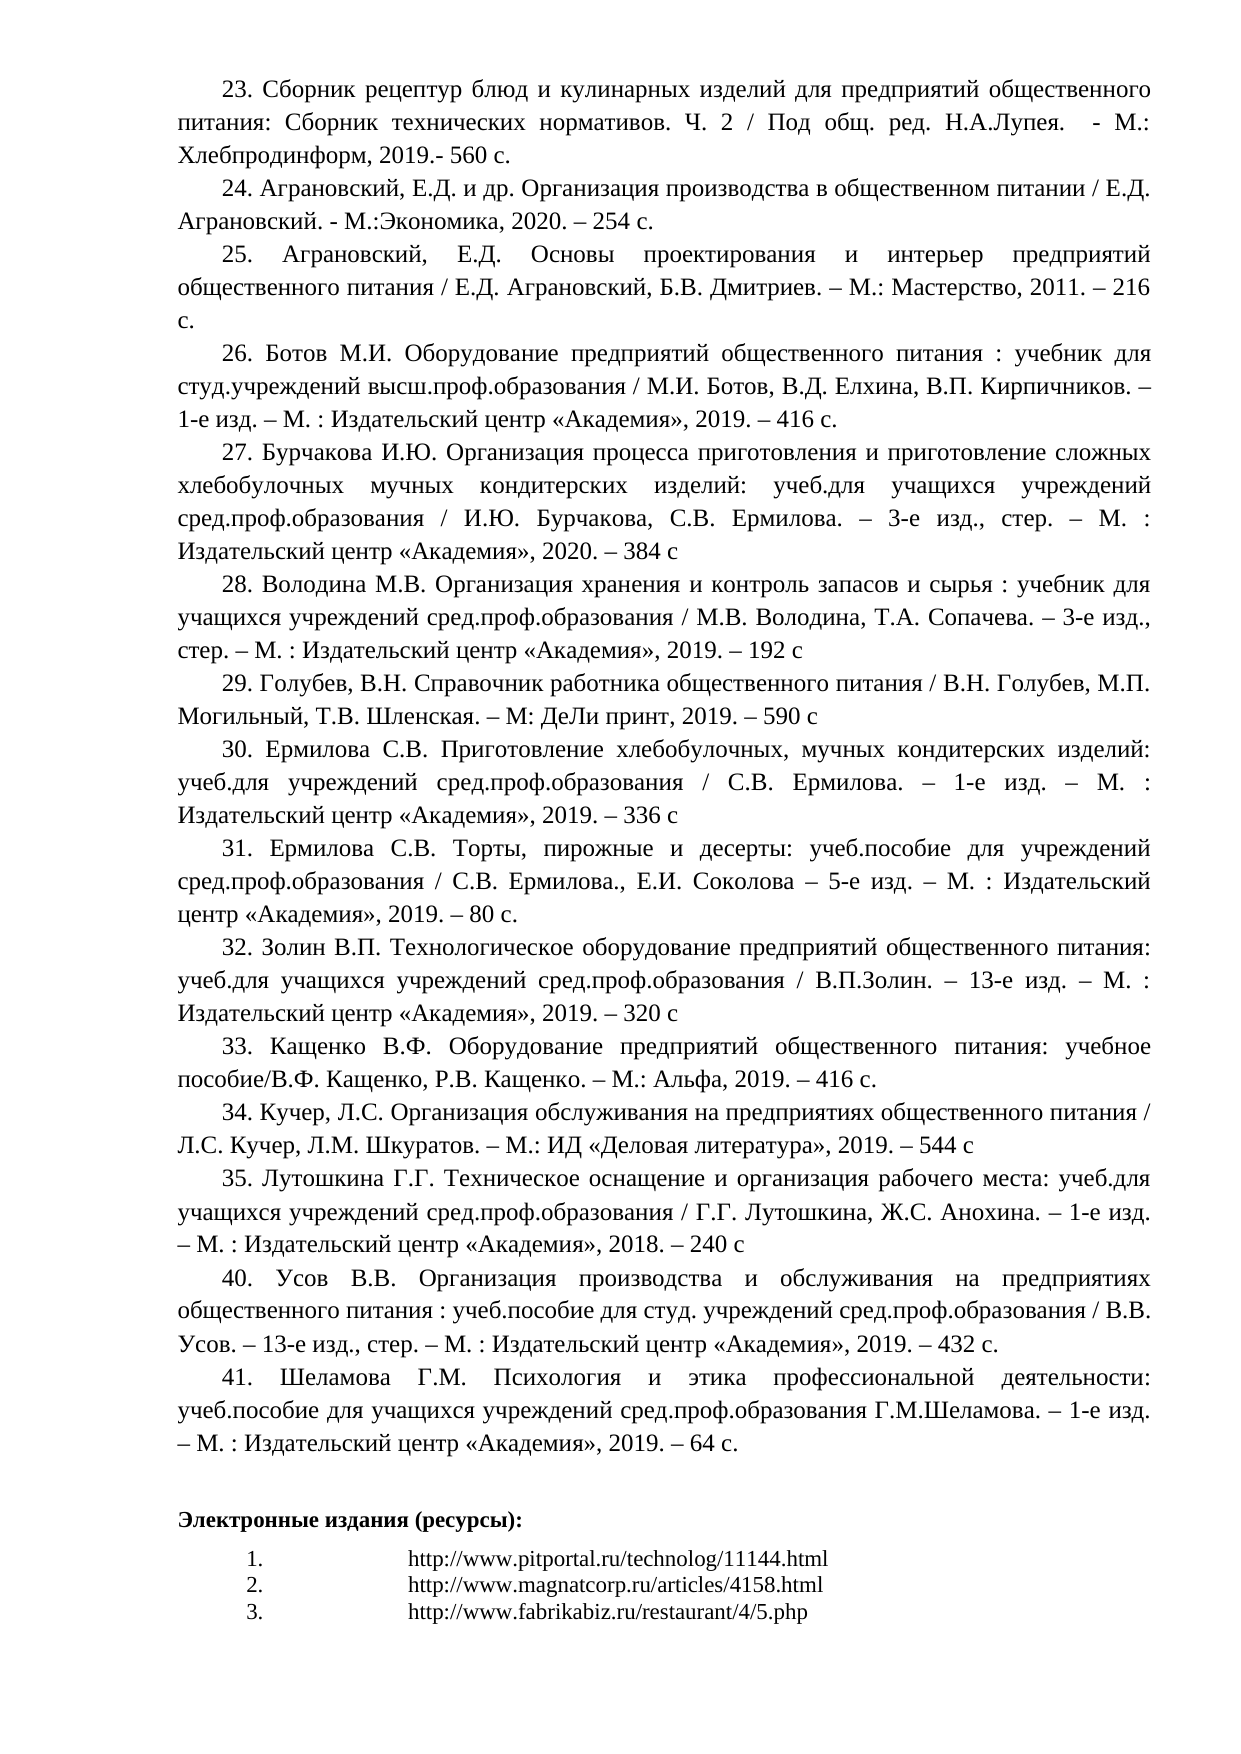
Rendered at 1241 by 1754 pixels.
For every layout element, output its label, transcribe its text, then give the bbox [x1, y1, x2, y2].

text 33. Кащенко В.Ф. Оборудование предприятий общественного питания: учебное пособие/В.Ф. Кащенко, Р.В. Кащенко. – М.: Альфа, 2019. – 416 с. [177, 1031, 1152, 1093]
text 26. Ботов М.И. Оборудование предприятий общественного питания : учебник для студ.учреждений высш.проф.образования / М.И. Ботов, В.Д. Елхина, В.П. Кирпичников. – 1-е изд. – М. : Издательский центр «Академия», 2019. – 416 с. [177, 338, 1152, 433]
text 28. Володина М.В. Организация хранения и контроль запасов и сырья : учебник для учащихся учреждений сред.проф.образования / М.В. Володина, Т.А. Сопачева. – 3-е изд., стер. – М. : Издательский центр «Академия», 2019. – 192 с [177, 569, 1152, 664]
list http://www.fabrikabiz.ru/restaurant/4/5.php [246, 1598, 1152, 1624]
text 31. Ермилова С.В. Торты, пирожные и десерты: учеб.пособие для учреждений сред.проф.образования / С.В. Ермилова., Е.И. Соколова – 5-е изд. – М. : Издательский центр «Академия», 2019. – 80 с. [177, 833, 1152, 928]
text 40. Усов В.В. Организация производства и обслуживания на предприятиях общественного питания : учеб.пособие для студ. учреждений сред.проф.образования / В.В. Усов. – 13-е изд., стер. – М. : Издательский центр «Академия», 2019. – 432 с. [177, 1263, 1152, 1357]
text 41. Шеламова Г.М. Психология и этика профессиональной деятельности: учеб.пособие для учащихся учреждений сред.проф.образования Г.М.Шеламова. – 1-е изд. – М. : Издательский центр «Академия», 2019. – 64 с. [177, 1362, 1152, 1456]
text 30. Ермилова С.В. Приготовление хлебобулочных, мучных кондитерских изделий: учеб.для учреждений сред.проф.образования / С.В. Ермилова. – 1-е изд. – М. : Издательский центр «Академия», 2019. – 336 с [177, 734, 1152, 829]
list http://www.pitportal.ru/technolog/11144.html [246, 1545, 1152, 1571]
list http://www.magnatcorp.ru/articles/4158.html [246, 1571, 1152, 1598]
text 32. Золин В.П. Технологическое оборудование предприятий общественного питания: учеб.для учащихся учреждений сред.проф.образования / В.П.Золин. – 13-е изд. – М. : Издательский центр «Академия», 2019. – 320 с [177, 932, 1152, 1027]
text 25. Аграновский, Е.Д. Основы проектирования и интерьер предприятий общественного питания / Е.Д. Аграновский, Б.В. Дмитриев. – М.: Мастерство, 2011. – 216 с. [177, 239, 1152, 334]
text 29. Голубев, В.Н. Справочник работника общественного питания / В.Н. Голубев, М.П. Могильный, Т.В. Шленская. – М: ДеЛи принт, 2019. – 590 с [177, 668, 1152, 730]
text 24. Аграновский, Е.Д. и др. Организация производства в общественном питании / Е.Д. Аграновский. - М.:Экономика, 2020. – 254 c. [177, 173, 1152, 235]
text 34. Кучер, Л.С. Организация обслуживания на предприятиях общественного питания / Л.С. Кучер, Л.М. Шкуратов. – М.: ИД «Деловая литература», 2019. – 544 с [177, 1097, 1152, 1159]
text 35. Лутошкина Г.Г. Техническое оснащение и организация рабочего места: учеб.для учащихся учреждений сред.проф.образования / Г.Г. Лутошкина, Ж.С. Анохина. – 1-е изд. – М. : Издательский центр «Академия», 2018. – 240 с [177, 1163, 1152, 1258]
text 23. Сборник рецептур блюд и кулинарных изделий для предприятий общественного питания: Сборник технических нормативов. Ч. 2 / Под общ. ред. Н.А.Лупея. - М.: Хлебпродинформ, 2019.- 560 с. [177, 74, 1152, 169]
text Электронные издания (ресурсы): [177, 1506, 1152, 1533]
text 27. Бурчакова И.Ю. Организация процесса приготовления и приготовление сложных хлебобулочных мучных кондитерских изделий: учеб.для учащихся учреждений сред.проф.образования / И.Ю. Бурчакова, С.В. Ермилова. – 3-е изд., стер. – М. : Издательский центр «Академия», 2020. – 384 с [177, 437, 1152, 565]
